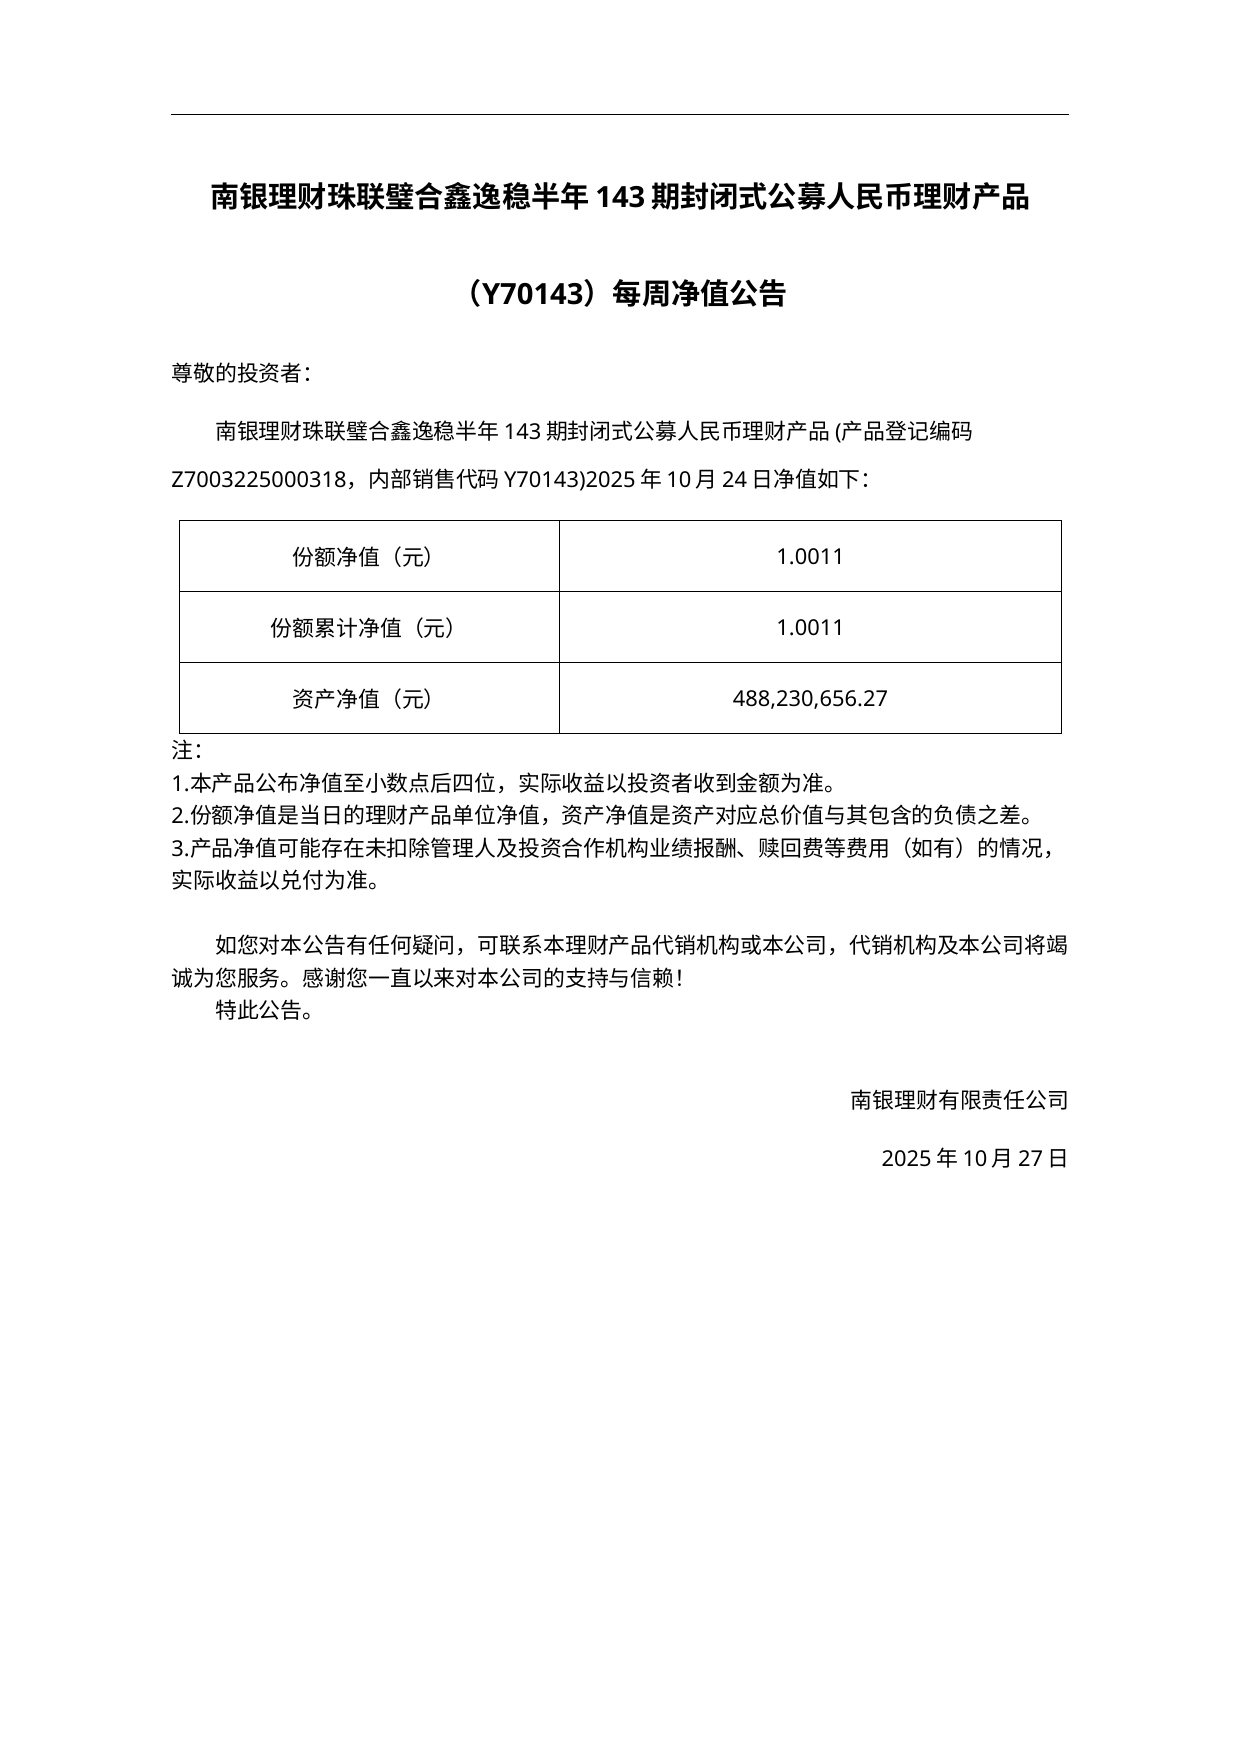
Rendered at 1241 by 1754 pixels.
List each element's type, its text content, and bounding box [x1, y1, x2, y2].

text 如您对本公告有任何疑问，可联系本理财产品代销机构或本公司，代销机构及本公司将竭诚为您服务。感谢您一直以来对本公司的支持与信赖！ [171, 928, 1069, 993]
table_cell 份额累计净值（元） [180, 592, 559, 662]
text 南银理财有限责任公司 [171, 1082, 1069, 1115]
text 注： [171, 733, 1069, 765]
text 3.产品净值可能存在未扣除管理人及投资合作机构业绩报酬、赎回费等费用（如有）的情况，实际收益以兑付为准。 [171, 830, 1069, 895]
table_cell 488,230,656.27 [560, 663, 1061, 733]
table_cell 资产净值（元） [180, 663, 559, 733]
table_header 份额净值（元） [180, 521, 559, 591]
table_cell 1.0011 [560, 592, 1061, 662]
text 2025年10月27日 [171, 1140, 1069, 1173]
text 特此公告。 [171, 993, 1069, 1025]
text 南银理财珠联璧合鑫逸稳半年143期封闭式公募人民币理财产品 (产品登记编码Z7003225000318，内部销售代码Y70143)2025年10月24日净值如下： [171, 413, 1069, 494]
text 南银理财珠联璧合鑫逸稳半年143期封闭式公募人民币理财产品（Y70143）每周净值公告 [171, 162, 1069, 324]
table_header 1.0011 [560, 521, 1061, 591]
text 尊敬的投资者： [171, 355, 1069, 388]
text 1.本产品公布净值至小数点后四位，实际收益以投资者收到金额为准。 [171, 765, 1069, 798]
text 2.份额净值是当日的理财产品单位净值，资产净值是资产对应总价值与其包含的负债之差。 [171, 798, 1069, 830]
